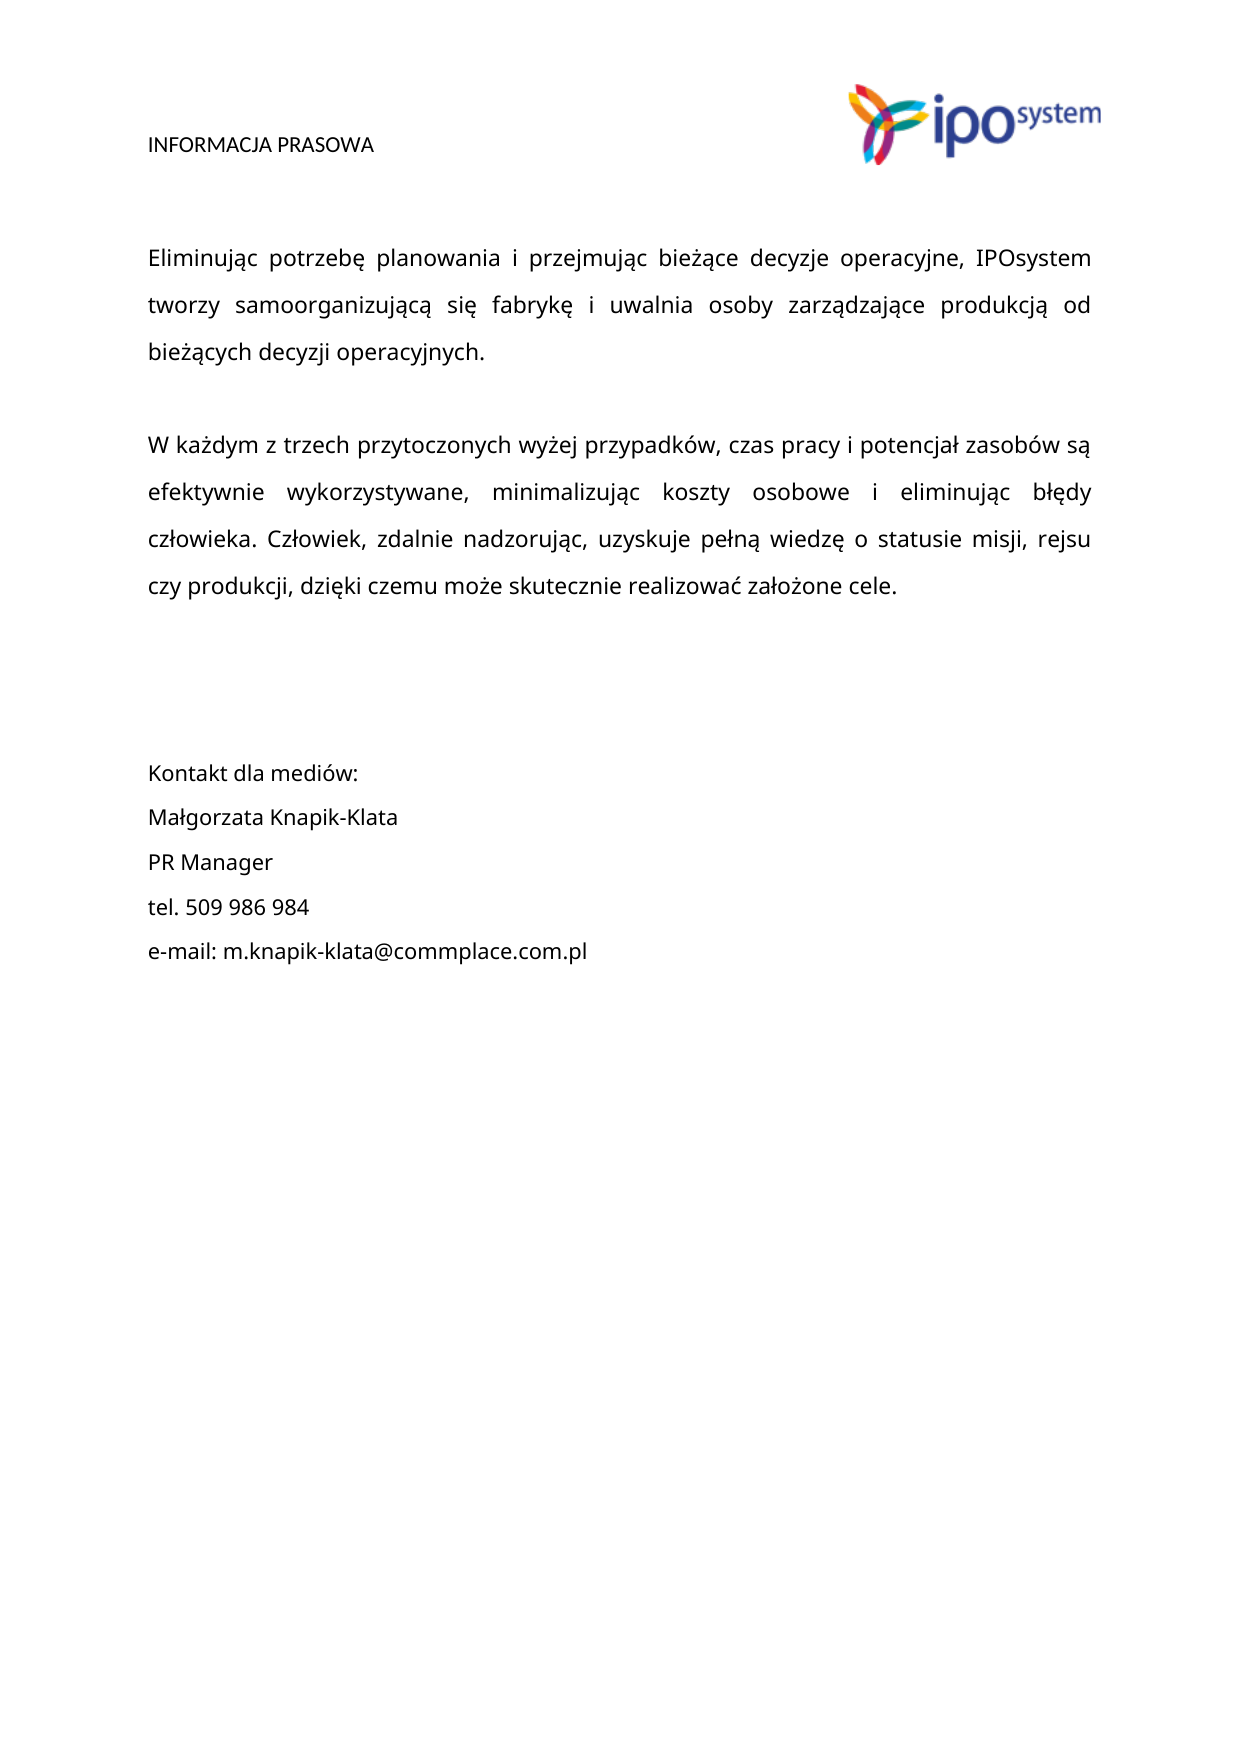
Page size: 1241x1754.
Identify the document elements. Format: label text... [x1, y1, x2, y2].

text tel. 509 986 984 [148, 892, 1093, 921]
text W każdym z trzech przytoczonych wyżej przypadków, czas pracy i potencjał zasobów są efektywnie wykorzystywane, minimalizując koszty osobowe i eliminując błędy człowieka. Człowiek, zdalnie nadzorując, uzyskuje pełną wiedzę o statusie misji, rejsu czy produkcji, dzięki czemu może skutecznie realizować założone cele. [148, 429, 1093, 601]
text Małgorzata Knapik-Klata [148, 802, 1093, 832]
text Eliminując potrzebę planowania i przejmując bieżące decyzje operacyjne, IPOsystem tworzy samoorganizującą się fabrykę i uwalnia osoby zarządzające produkcją od bieżących decyzji operacyjnych. [148, 242, 1093, 367]
text PR Manager [148, 847, 1093, 877]
picture [847, 83, 1100, 164]
text e-mail: m.knapik-klata@commplace.com.pl [148, 936, 1093, 966]
text Kontakt dla mediów: [148, 757, 1093, 787]
